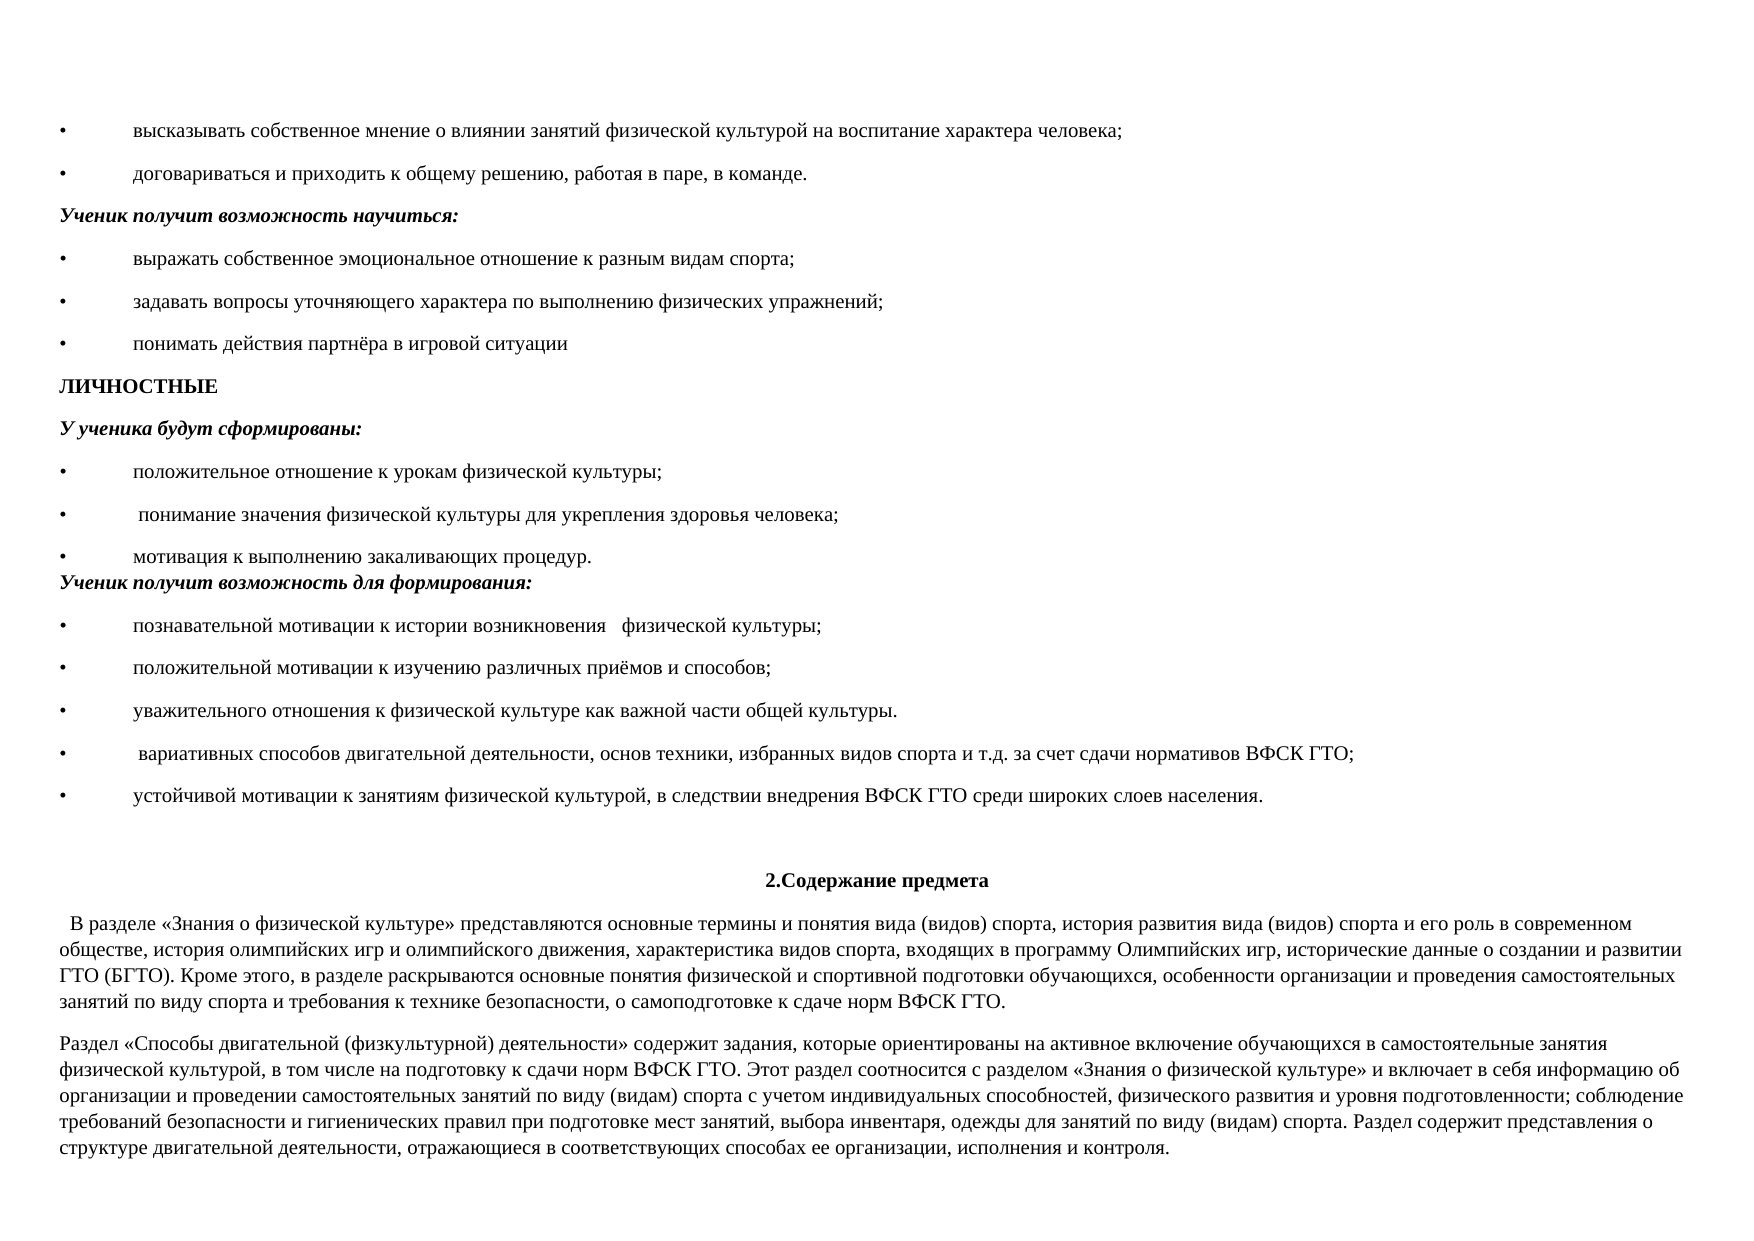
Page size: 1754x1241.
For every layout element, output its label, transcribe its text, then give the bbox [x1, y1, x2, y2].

text • познавательной мотивации к истории возникновения физической культуры; [59, 613, 1695, 637]
text Ученик получит возможность научиться: [59, 203, 1695, 227]
text • мотивация к выполнению закаливающих процедур. Ученик получит возможность для формирования: [59, 544, 1695, 594]
list задавать вопросы уточняющего характера по выполнению физических упражнений; [59, 288, 1695, 313]
list вариативных способов двигательной деятельности, основ техники, избранных видов спорта и т.д. за счет сдачи нормативов ВФСК ГТО; [59, 741, 1695, 764]
list высказывать собственное мнение о влиянии занятий физической культурой на воспитание характера человека; [59, 118, 1695, 142]
list понимать действия партнёра в игровой ситуации [59, 331, 1695, 355]
text У ученика будут сформированы: [59, 416, 1695, 440]
text Раздел «Способы двигательной (физкультурной) деятельности» содержит задания, которые ориентированы на активное включение обучающихся в самостоятельные занятия физической культурой, в том числе на подготовку к сдачи норм ВФСК ГТО. Этот раздел соотносится с разделом «Знания о физической культуре» и включает в себя информацию об организации и проведении самостоятельных занятий по виду (видам) спорта с учетом индивидуальных способностей, физического развития и уровня подготовленности; соблюдение требований безопасности и гигиенических правил при подготовке мест занятий, выбора инвентаря, одежды для занятий по виду (видам) спорта. Раздел содержит представления о структуре двигательной деятельности, отражающиеся в соответствующих способах ее организации, исполнения и контроля. [59, 1031, 1695, 1159]
text • понимание значения физической культуры для укрепления здоровья человека; [59, 502, 1695, 526]
text В разделе «Знания о физической культуре» представляются основные термины и понятия вида (видов) спорта, история развития вида (видов) спорта и его роль в современном обществе, история олимпийских игр и олимпийского движения, характеристика видов спорта, входящих в программу Олимпийских игр, исторические данные о создании и развитии ГТО (БГТО). Кроме этого, в разделе раскрываются основные понятия физической и спортивной подготовки обучающихся, особенности организации и проведения самостоятельных занятий по виду спорта и требования к технике безопасности, о самоподготовке к сдаче норм ВФСК ГТО. [59, 911, 1695, 1013]
text ЛИЧНОСТНЫЕ [59, 374, 1695, 398]
list выражать собственное эмоциональное отношение к разным видам спорта; [59, 246, 1695, 270]
list договариваться и приходить к общему решению, работая в паре, в команде. [59, 161, 1695, 185]
text • положительное отношение к урокам физической культуры; [59, 459, 1695, 483]
list устойчивой мотивации к занятиям физической культурой, в следствии внедрения ВФСК ГТО среди широких слоев населения. [59, 783, 1695, 807]
list положительной мотивации к изучению различных приёмов и способов; [59, 655, 1695, 679]
list уважительного отношения к физической культуре как важной части общей культуры. [59, 698, 1695, 722]
text 2.Содержание предмета [59, 868, 1695, 892]
